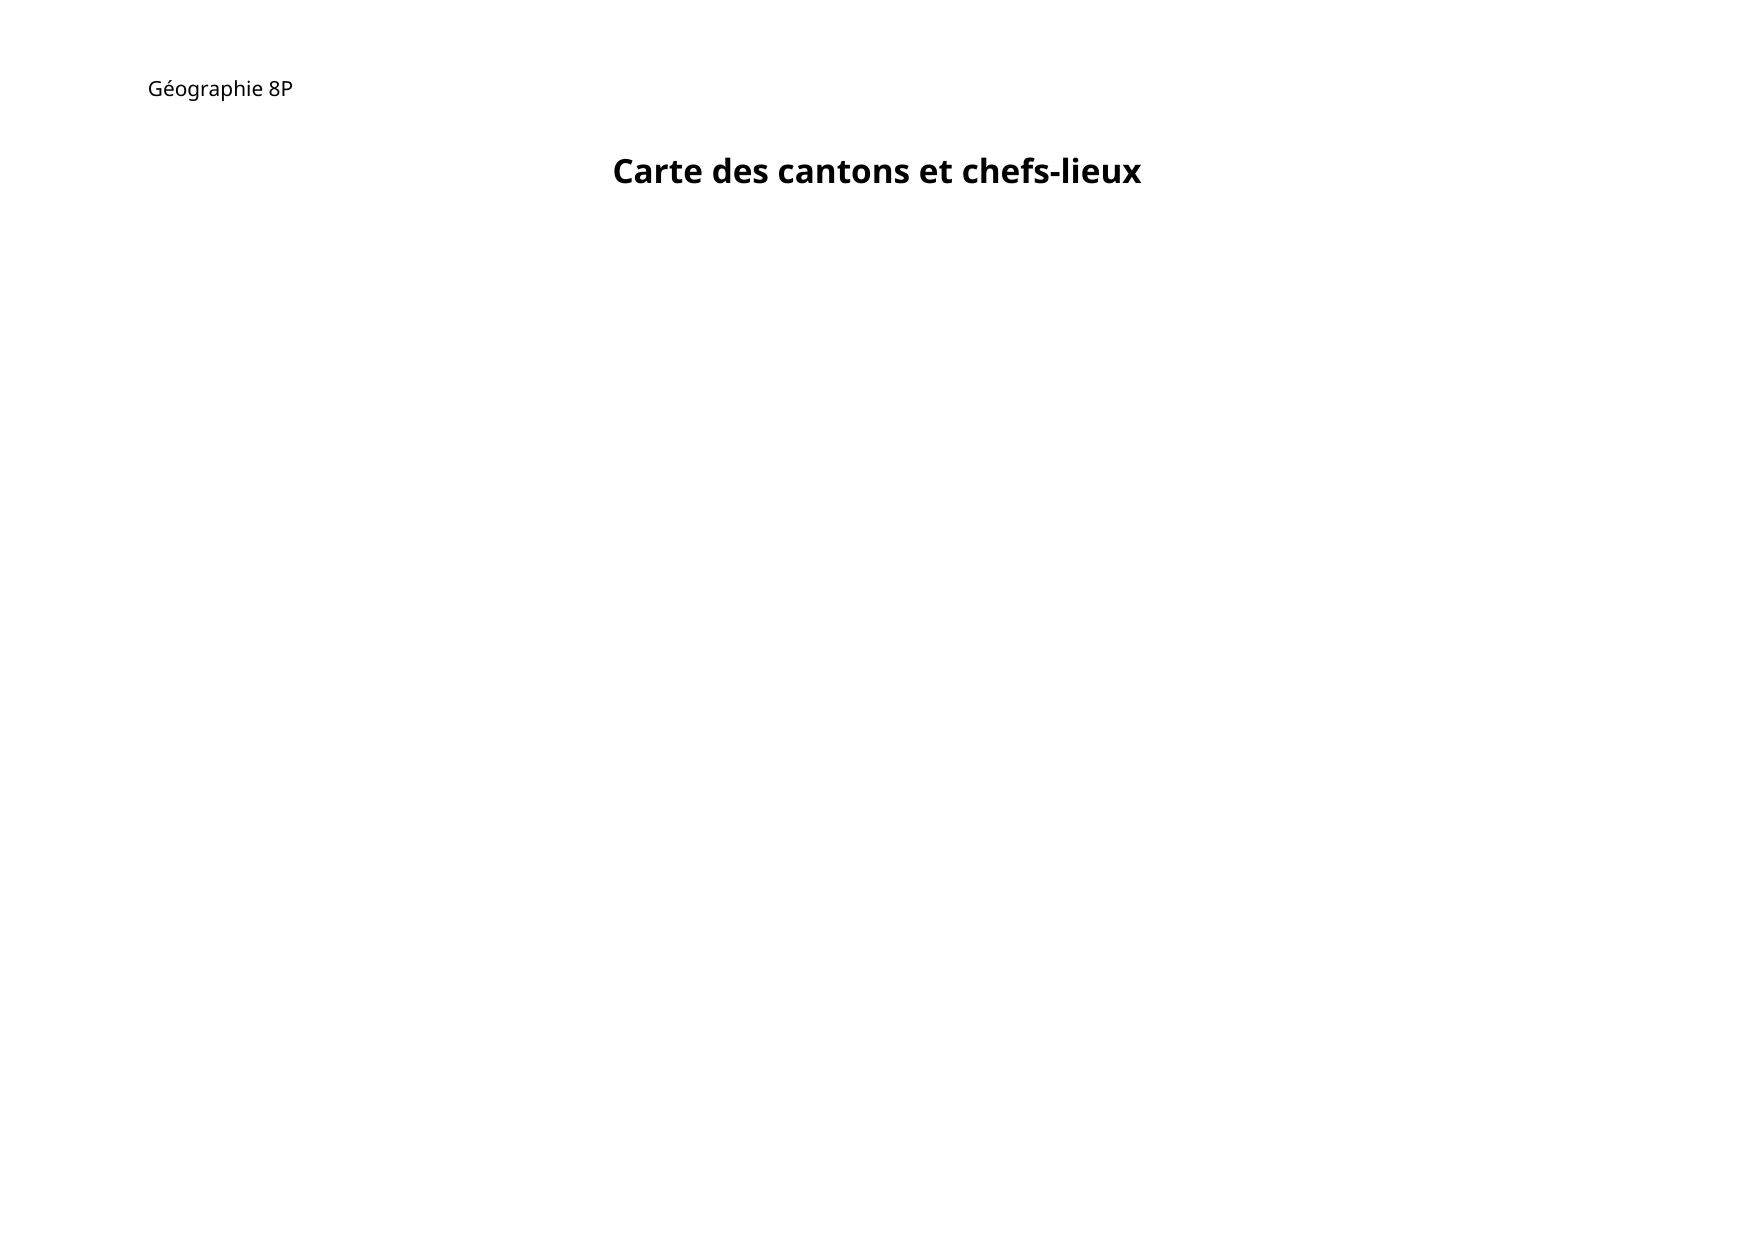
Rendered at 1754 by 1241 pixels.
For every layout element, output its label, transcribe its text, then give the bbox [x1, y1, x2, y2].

text Carte des cantons et chefs-lieux [148, 148, 1606, 193]
